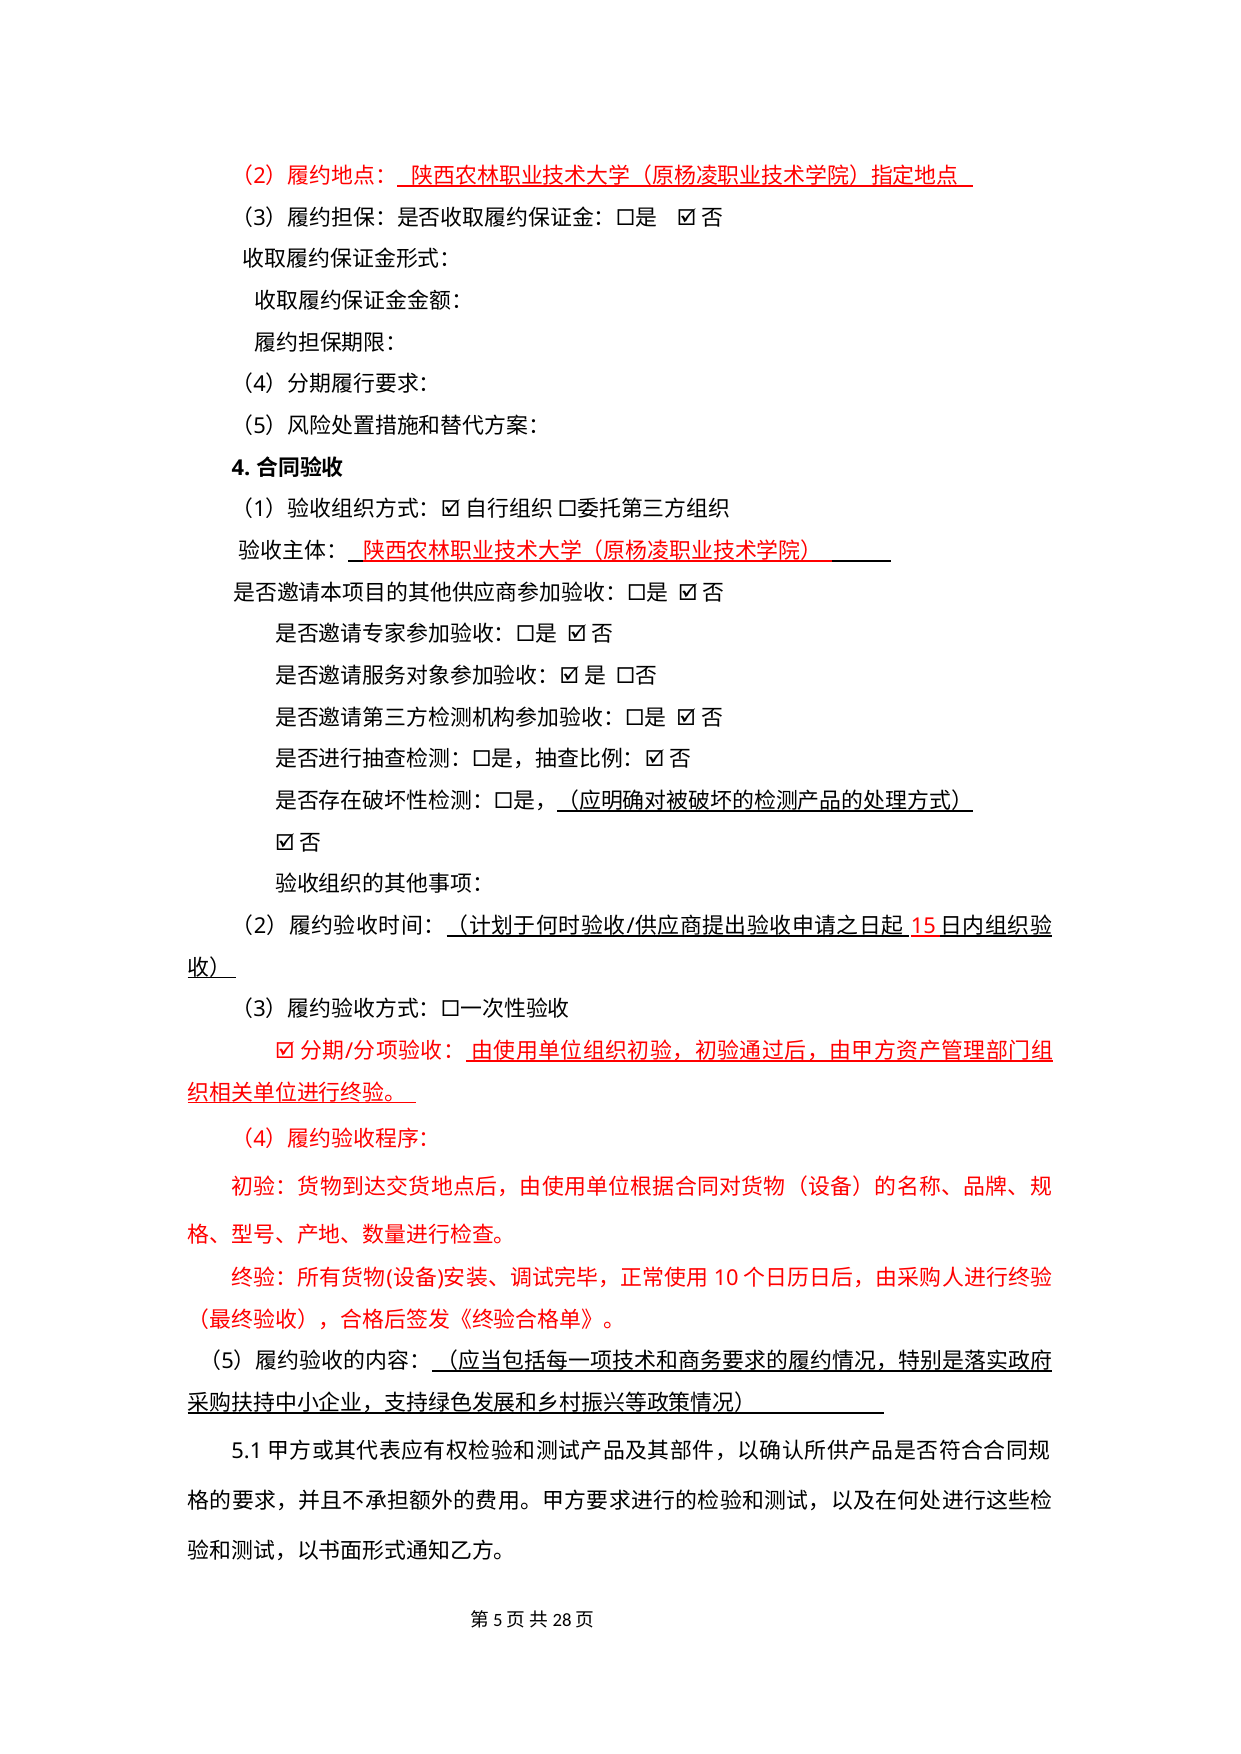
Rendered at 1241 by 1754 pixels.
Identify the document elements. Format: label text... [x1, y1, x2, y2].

text （4）分期履行要求： [187, 358, 1053, 400]
text （3）履约验收方式：一次性验收 [187, 983, 1053, 1025]
text 是否存在破坏性检测：是，（应明确对被破坏的检测产品的处理方式） [187, 775, 1053, 817]
text 初验：货物到达交货地点后，由使用单位根据合同对货物（设备）的名称、品牌、规格、型号、产地、数量进行检查。 [187, 1156, 1053, 1252]
text 是否邀请本项目的其他供应商参加验收：是 否 [187, 567, 1053, 608]
text 是否邀请专家参加验收：是 否 [187, 608, 1053, 650]
text （5）风险处置措施和替代方案： [187, 400, 1053, 442]
text 是否邀请第三方检测机构参加验收：是 否 [187, 692, 1053, 733]
text （4）履约验收程序： [187, 1108, 1053, 1156]
list 验收组织方式：自行组织 委托第三方组织 [187, 483, 1053, 525]
text （2）履约验收时间：（计划于何时验收/供应商提出验收申请之日起 15日内组织验收） [187, 900, 1053, 983]
text 否 [187, 817, 1053, 858]
list 合同验收 [187, 442, 1053, 483]
text 收取履约保证金金额： [187, 275, 1053, 317]
text （2）履约地点： 陕西农林职业技术大学（原杨凌职业技术学院）指定地点 [187, 150, 1053, 192]
text 分期/分项验收： 由使用单位组织初验，初验通过后，由甲方资产管理部门组织相关单位进行终验。 [187, 1025, 1053, 1108]
text 履约担保期限： [187, 317, 1053, 358]
text 收取履约保证金形式： [187, 233, 1053, 275]
text 验收主体： 陕西农林职业技术大学（原杨凌职业技术学院） [187, 525, 1053, 567]
text 验收组织的其他事项： [187, 858, 1053, 900]
text 终验：所有货物(设备)安装、调试完毕，正常使用10个日历日后，由采购人进行终验（最终验收），合格后签发《终验合格单》。 （5）履约验收的内容： （应当包括每一项技术和商务要求的履约情况，特别是落实政府采购扶持中小企业，支持绿色发展和乡村振兴等政策情况） [187, 1252, 1053, 1419]
text （3）履约担保：是否收取履约保证金：是 否 [187, 192, 1053, 233]
text 是否邀请服务对象参加验收：是 否 [187, 650, 1053, 692]
text 是否进行抽查检测：是，抽查比例：否 [187, 733, 1053, 775]
text 5.1甲方或其代表应有权检验和测试产品及其部件，以确认所供产品是否符合合同规格的要求，并且不承担额外的费用。甲方要求进行的检验和测试，以及在何处进行这些检验和测试，以书面形式通知乙方。 [187, 1419, 1053, 1569]
